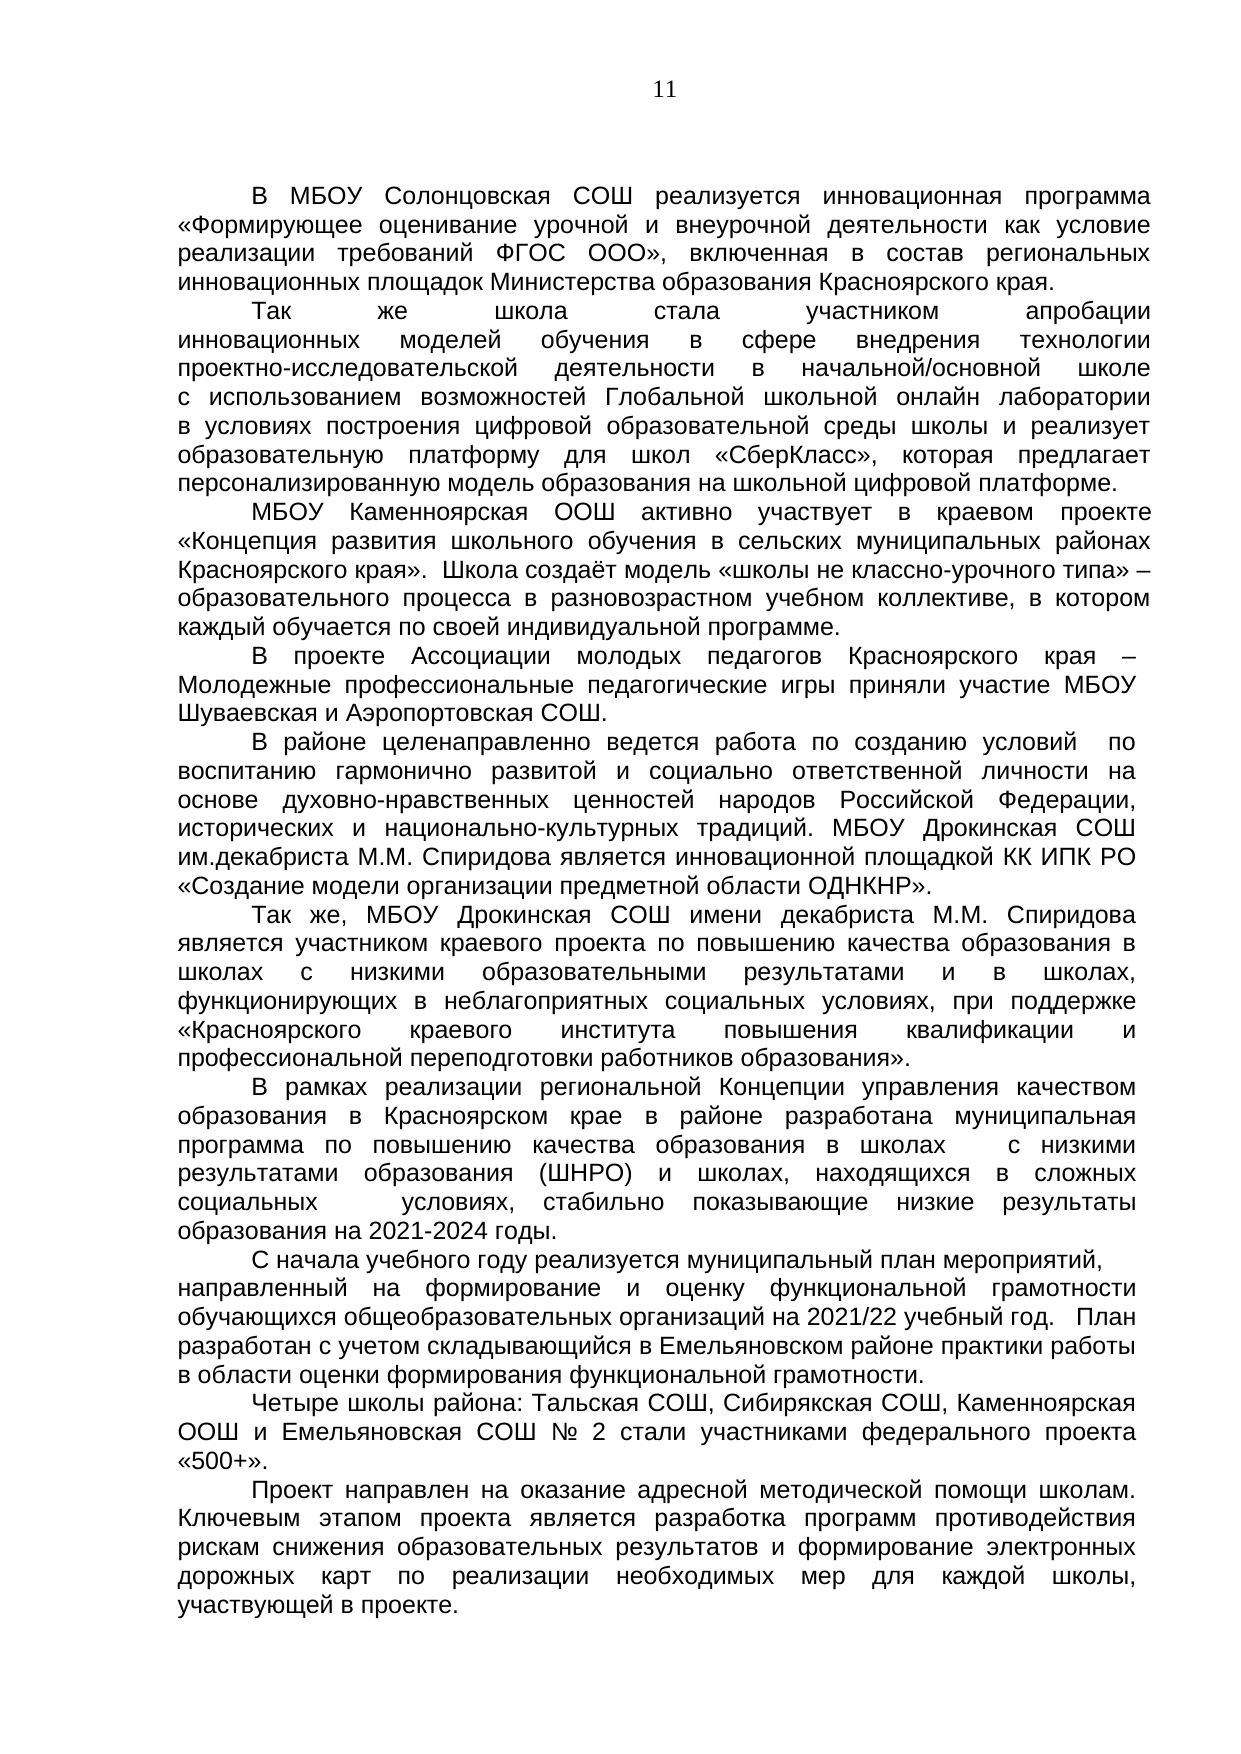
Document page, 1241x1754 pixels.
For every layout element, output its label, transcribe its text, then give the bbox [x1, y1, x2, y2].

text Так же школа стала участником апробации инновационных моделей обучения в сфере внедрения технологии проектно-исследовательской деятельности в начальной/основной школе с использованием возможностей Глобальной школьной онлайн лаборатории в условиях построения цифровой образовательной среды школы и реализует образовательную платформу для школ «СберКласс», которая предлагает персонализированную модель образования на школьной цифровой платформе. [177, 296, 1152, 440]
text В рамках реализации региональной Концепции управления качеством образования в Красноярском крае в районе разработана муниципальная программа по повышению качества образования в школах с низкими результатами образования (ШНРО) и школах, находящихся в сложных социальных условиях, стабильно показывающие низкие результаты образования на 2021-2024 годы. [177, 1072, 1137, 1245]
text МБОУ Каменноярская ООШ активно участвует в краевом проекте «Концепция развития школьного обучения в сельских муниципальных районах Красноярского края». Школа создаёт модель «школы не классно-урочного типа» – образовательного процесса в разновозрастном учебном коллективе, в котором каждый обучается по своей индивидуальной программе. [177, 497, 1152, 641]
text Так же школа стала участником апробации инновационных моделей обучения в сфере внедрения технологии проектно-исследовательской деятельности в начальной/основной школе с использованием возможностей Глобальной школьной онлайн лаборатории в условиях построения цифровой образовательной среды школы и реализует образовательную платформу для школ «СберКласс», которая предлагает персонализированную модель образования на школьной цифровой платформе. [177, 468, 1152, 497]
text Так же, МБОУ Дрокинская СОШ имени декабриста М.М. Спиридова является участником краевого проекта по повышению качества образования в школах с низкими образовательными результатами и в школах, функционирующих в неблагоприятных социальных условиях, при поддержке «Красноярского краевого института повышения квалификации и профессиональной переподготовки работников образования». [177, 900, 1137, 1072]
text С начала учебного году реализуется муниципальный план мероприятий, [177, 1245, 1137, 1273]
text В районе целенаправленно ведется работа по созданию условий по воспитанию гармонично развитой и социально ответственной личности на основе духовно-нравственных ценностей народов Российской Федерации, исторических и национально-культурных традиций. МБОУ Дрокинская СОШ им.декабриста М.М. Спиридова является инновационной площадкой КК ИПК РО «Создание модели организации предметной области ОДНКНР». [177, 727, 1137, 900]
text Четыре школы района: Тальская СОШ, Сибирякская СОШ, Каменноярская ООШ и Емельяновская СОШ № 2 стали участниками федерального проекта «500+». [177, 1388, 1137, 1475]
text Проект направлен на оказание адресной методической помощи школам. Ключевым этапом проекта является разработка программ противодействия рискам снижения образовательных результатов и формирование электронных дорожных карт по реализации необходимых мер для каждой школы, участвующей в проекте. [177, 1475, 1137, 1618]
text направленный на формирование и оценку функциональной грамотности обучающихся общеобразовательных организаций на 2021/22 учебный год. План разработан с учетом складывающийся в Емельяновском районе практики работы в области оценки формирования функциональной грамотности. [177, 1273, 1137, 1388]
text В МБОУ Солонцовская СОШ реализуется инновационная программа «Формирующее оценивание урочной и внеурочной деятельности как условие реализации требований ФГОС ООО», включенная в состав региональных инновационных площадок Министерства образования Красноярского края. [177, 181, 1152, 296]
text В проекте Ассоциации молодых педагогов Красноярского края – Молодежные профессиональные педагогические игры приняли участие МБОУ Шуваевская и Аэропортовская СОШ. [177, 641, 1137, 727]
